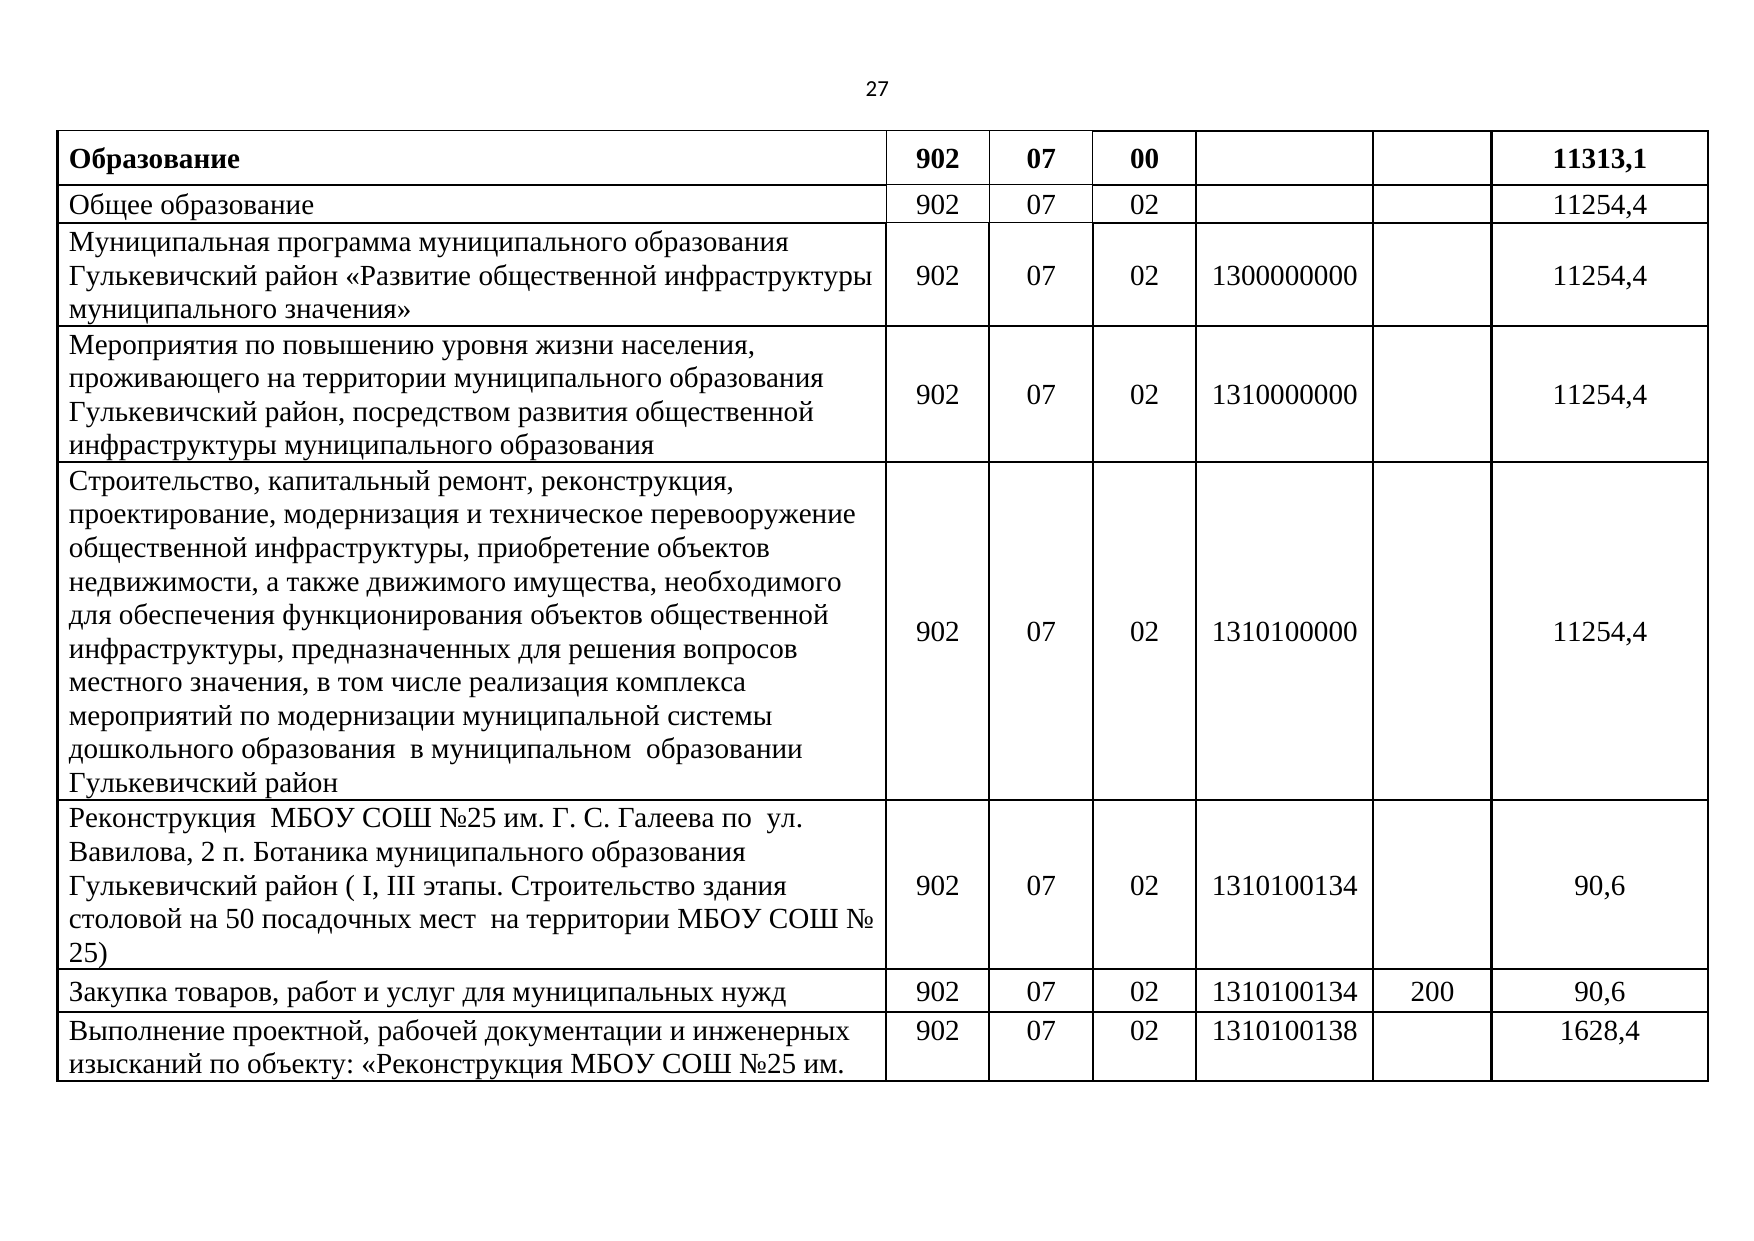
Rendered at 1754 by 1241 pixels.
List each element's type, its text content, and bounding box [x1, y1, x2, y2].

table_cell 07 [990, 801, 1092, 968]
table_cell Образование [59, 131, 886, 184]
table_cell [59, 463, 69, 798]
table_cell 1310000000 [1197, 327, 1372, 461]
table_cell 11254,4 [1493, 327, 1707, 461]
table_cell 902 [887, 327, 988, 461]
table_cell 902 [887, 463, 988, 798]
table_cell 07 [990, 970, 1092, 1011]
table_cell 1628,4 [1493, 1013, 1707, 1080]
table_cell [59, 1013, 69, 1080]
table_cell 00 [1093, 132, 1195, 184]
table_cell 1310100134 [1197, 801, 1372, 968]
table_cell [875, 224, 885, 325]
table_cell 902 [887, 131, 989, 184]
table_cell 11313,1 [1493, 132, 1707, 184]
table_cell [1374, 801, 1490, 968]
table_cell [1374, 186, 1490, 222]
table_cell 11254,4 [1493, 186, 1707, 222]
table_cell [1374, 132, 1490, 184]
table_cell 02 [1094, 801, 1195, 968]
table_cell 902 [887, 1013, 988, 1080]
table_cell 90,6 [1493, 970, 1707, 1011]
table_cell [1374, 463, 1490, 798]
table_cell 07 [990, 223, 1092, 325]
table_cell 07 [990, 131, 1092, 184]
table_cell 11254,4 [1493, 224, 1707, 325]
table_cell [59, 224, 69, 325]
table_cell 02 [1094, 463, 1195, 798]
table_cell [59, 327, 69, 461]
table_cell 902 [887, 185, 989, 222]
table_cell 1300000000 [1197, 224, 1372, 325]
table_cell 07 [990, 463, 1092, 798]
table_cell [59, 970, 885, 1011]
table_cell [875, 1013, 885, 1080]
table_cell 200 [1374, 970, 1490, 1011]
table_cell 11254,4 [1493, 463, 1707, 798]
table_cell [1374, 224, 1490, 325]
table_cell 02 [1094, 1013, 1195, 1080]
table_cell [1197, 186, 1372, 222]
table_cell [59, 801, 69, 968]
table_cell 90,6 [1493, 801, 1707, 968]
table_cell 1310100138 [1197, 1013, 1372, 1080]
table_cell 02 [1094, 970, 1195, 1011]
table_cell 1310100134 [1197, 970, 1372, 1011]
table_cell 02 [1093, 186, 1195, 222]
table_cell 07 [990, 327, 1092, 461]
table_cell 902 [887, 223, 988, 325]
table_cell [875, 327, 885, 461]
table_cell 02 [1094, 327, 1195, 461]
table_cell Общее образование [59, 186, 886, 222]
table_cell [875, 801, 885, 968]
table_cell [1197, 132, 1372, 184]
table_cell 1310100000 [1197, 463, 1372, 798]
table_cell 07 [990, 185, 1092, 222]
table_cell 902 [887, 970, 988, 1011]
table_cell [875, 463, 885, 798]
table_cell 07 [990, 1013, 1092, 1080]
table_cell 902 [887, 801, 988, 968]
table_cell 02 [1094, 224, 1195, 325]
table_cell [1374, 327, 1490, 461]
table_cell [1374, 1013, 1490, 1080]
